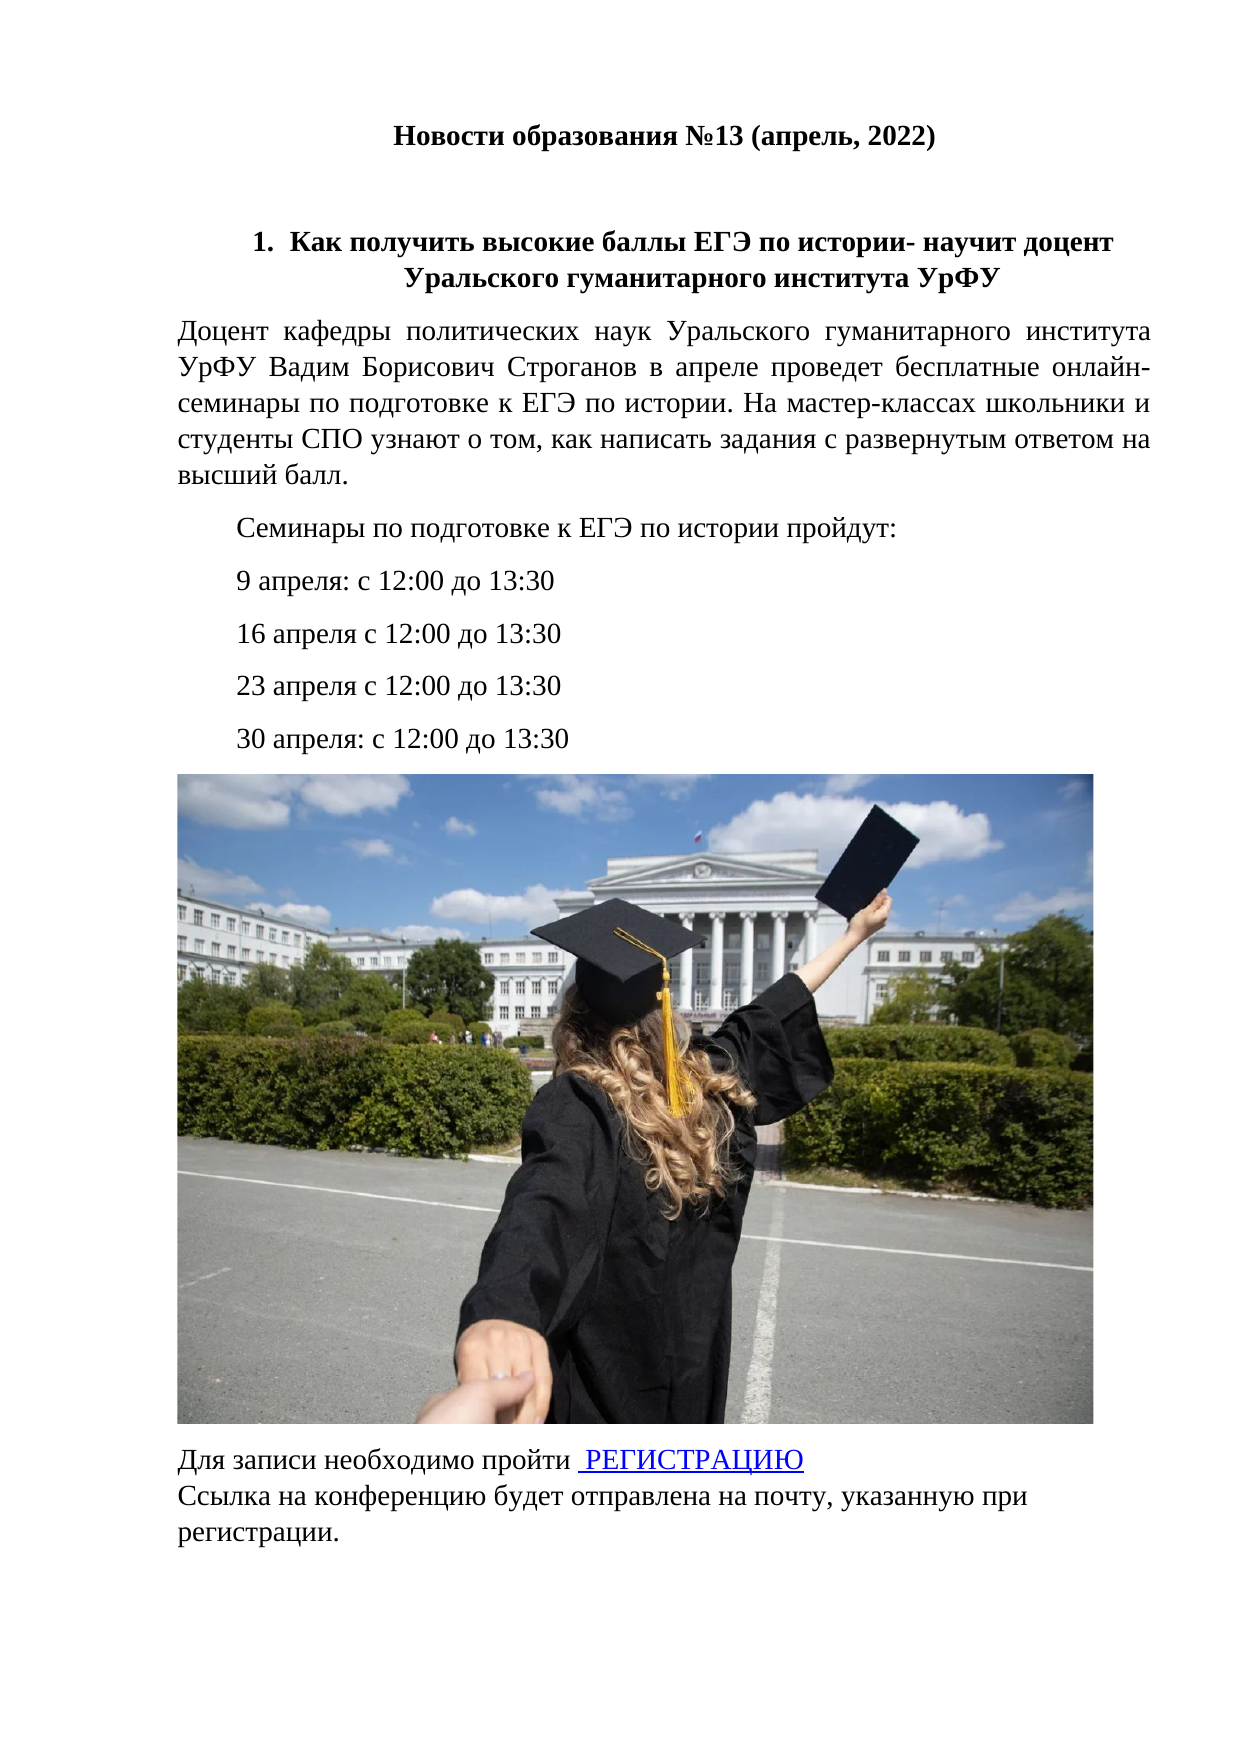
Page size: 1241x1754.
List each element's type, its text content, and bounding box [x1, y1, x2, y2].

text 9 апреля: с 12:00 до 13:30 [177, 563, 1152, 596]
text Доцент кафедры политических наук Уральского гуманитарного института УрФУ Вадим Борисович Строганов в апреле проведет бесплатные онлайн-семинары по подготовке к ЕГЭ по истории. На мастер-классах школьники и студенты СПО узнают о том, как написать задания с развернутым ответом на высший балл. [177, 313, 1152, 491]
text Для записи необходимо пройти РЕГИСТРАЦИЮ Ссылка на конференцию будет отправлена на почту, указанную при регистрации. [177, 1442, 1152, 1548]
text 16 апреля с 12:00 до 13:30 [177, 616, 1152, 649]
picture [177, 774, 1094, 1424]
text Семинары по подготовке к ЕГЭ по истории пройдут: [177, 510, 1152, 544]
text Новости образования №13 (апрель, 2022) [177, 118, 1152, 152]
text 30 апреля: с 12:00 до 13:30 [177, 721, 1152, 755]
text 23 апреля с 12:00 до 13:30 [177, 668, 1152, 702]
list Как получить высокие баллы ЕГЭ по истории- научит доцент Уральского гуманитарного института УрФУ [215, 224, 1152, 293]
